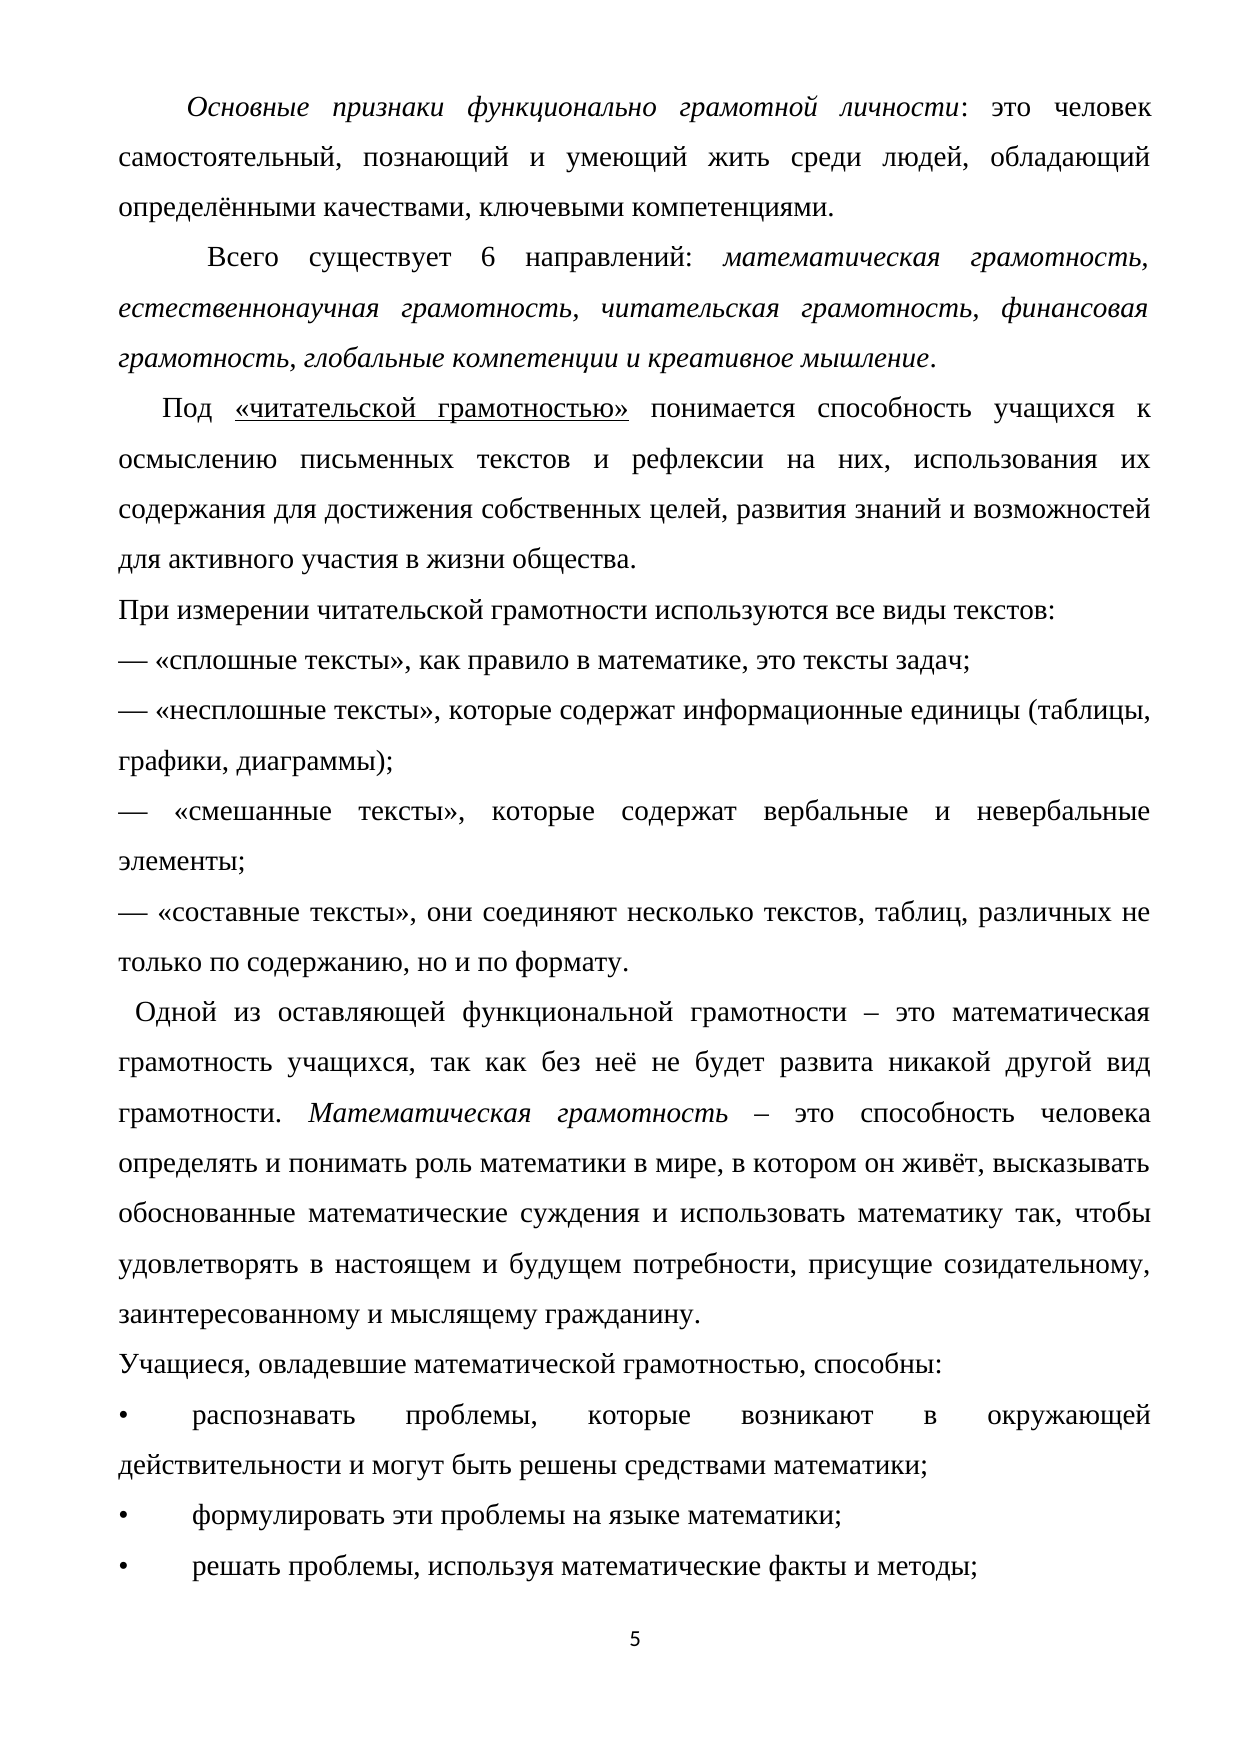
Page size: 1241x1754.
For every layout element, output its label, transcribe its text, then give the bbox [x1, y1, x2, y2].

text — «сплошные тексты», как правило в математике, это тексты задач; [118, 642, 1152, 676]
text • решать проблемы, используя математические факты и методы; [118, 1548, 1152, 1581]
text Всего существует 6 направлений: математическая грамотность, естественнонаучная грамотность, читательская грамотность, финансовая грамотность, глобальные компетенции и креативное мышление. [118, 239, 1152, 374]
text — «составные тексты», они соединяют несколько текстов, таблиц, различных не только по содержанию, но и по формату. [118, 894, 1152, 977]
text Под «читательской грамотностью» понимается способность учащихся к осмыслению письменных текстов и рефлексии на них, использования их содержания для достижения собственных целей, развития знаний и возможностей для активного участия в жизни общества. [118, 391, 1152, 575]
text При измерении читательской грамотности используются все виды текстов: [118, 592, 1152, 625]
text — «несплошные тексты», которые содержат информационные единицы (таблицы, графики, диаграммы); [118, 692, 1152, 776]
text Учащиеся, овладевшие математической грамотностью, способны: [118, 1346, 1152, 1380]
text Одной из оставляющей функциональной грамотности – это математическая грамотность учащихся, так как без неё не будет развита никакой другой вид грамотности. Математическая грамотность – это способность человека определять и понимать роль математики в мире, в котором он живёт, высказывать обоснованные математические суждения и использовать математику так, чтобы удовлетворять в настоящем и будущем потребности, присущие созидательному, заинтересованному и мыслящему гражданину. [118, 994, 1152, 1330]
text Основные признаки функционально грамотной личности: это человек самостоятельный, познающий и умеющий жить среди людей, обладающий определёнными качествами, ключевыми компетенциями. [118, 89, 1152, 223]
text • формулировать эти проблемы на языке математики; [118, 1497, 1152, 1531]
text — «смешанные тексты», которые содержат вербальные и невербальные элементы; [118, 793, 1152, 877]
text • распознавать проблемы, которые возникают в окружающей действительности и могут быть решены средствами математики; [118, 1397, 1152, 1481]
